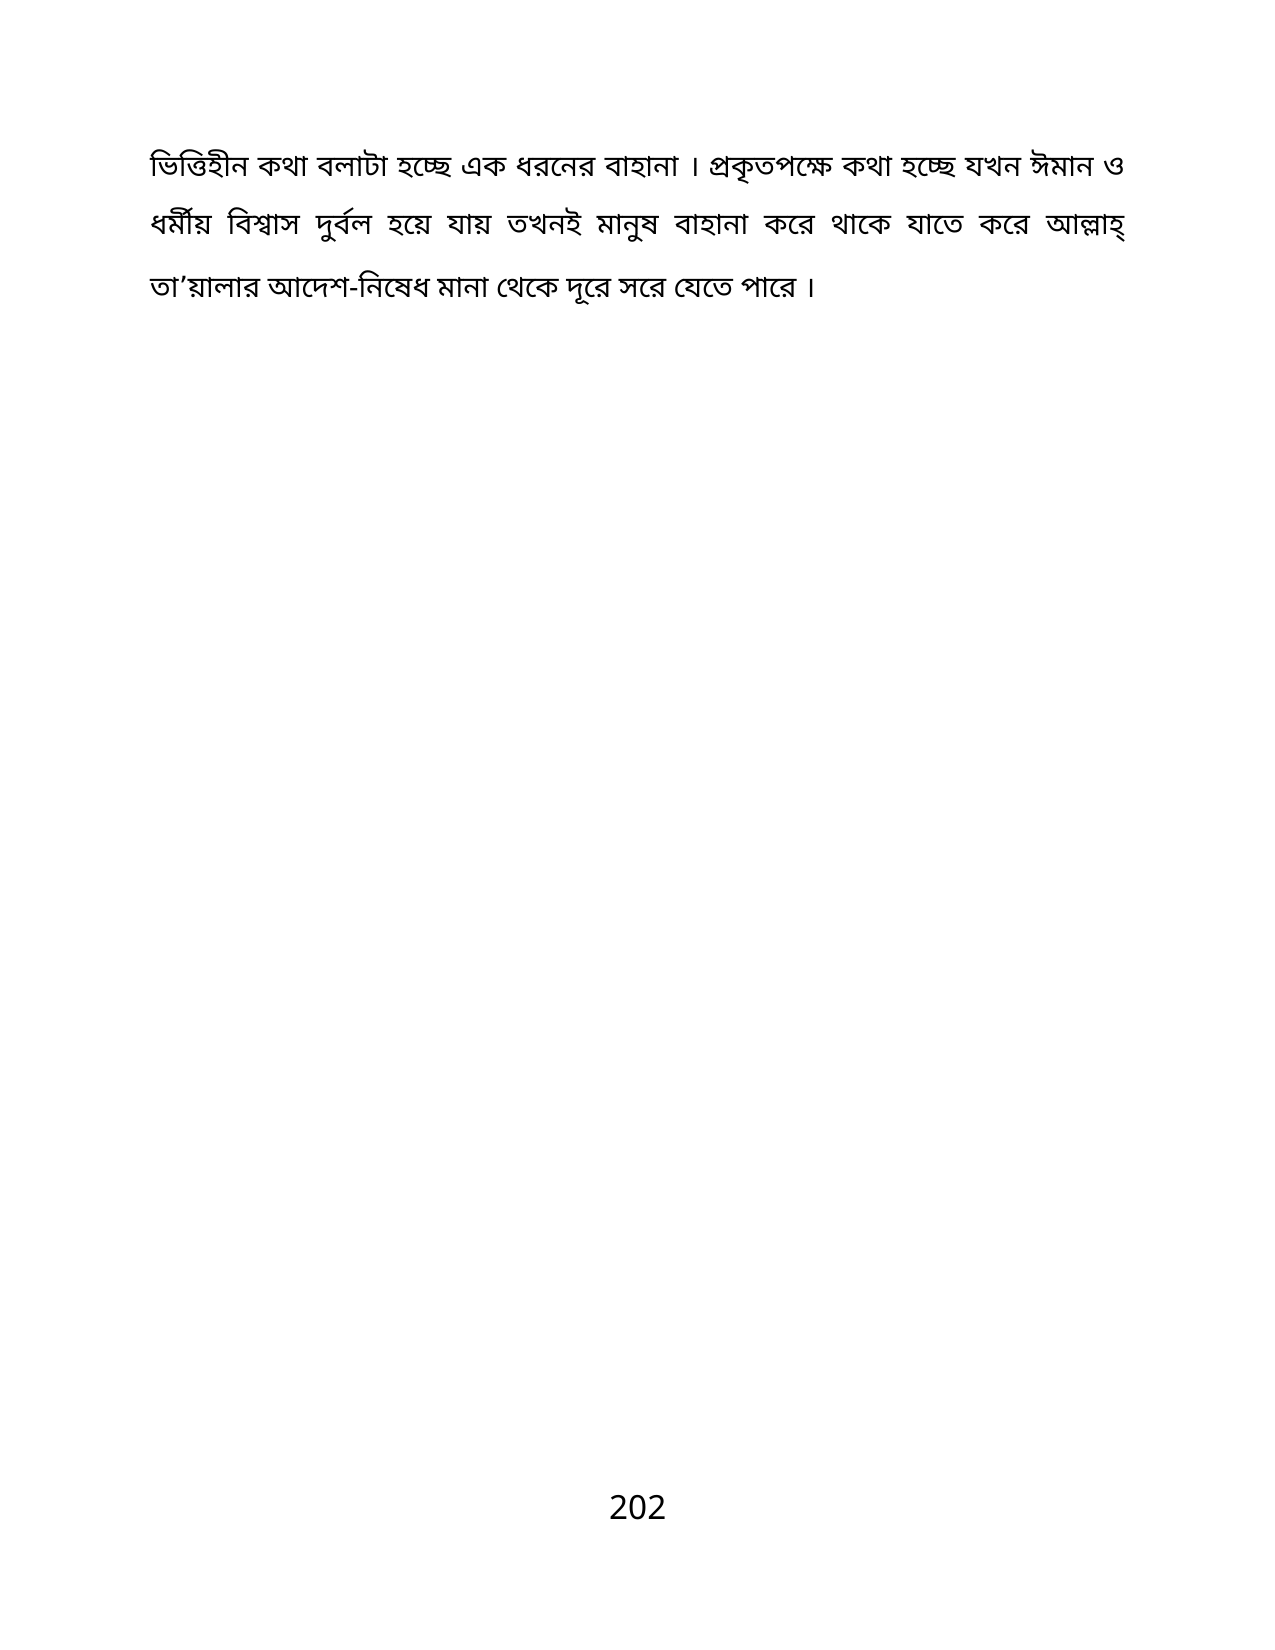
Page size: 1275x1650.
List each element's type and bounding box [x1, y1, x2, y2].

text [150, 150, 1125, 309]
